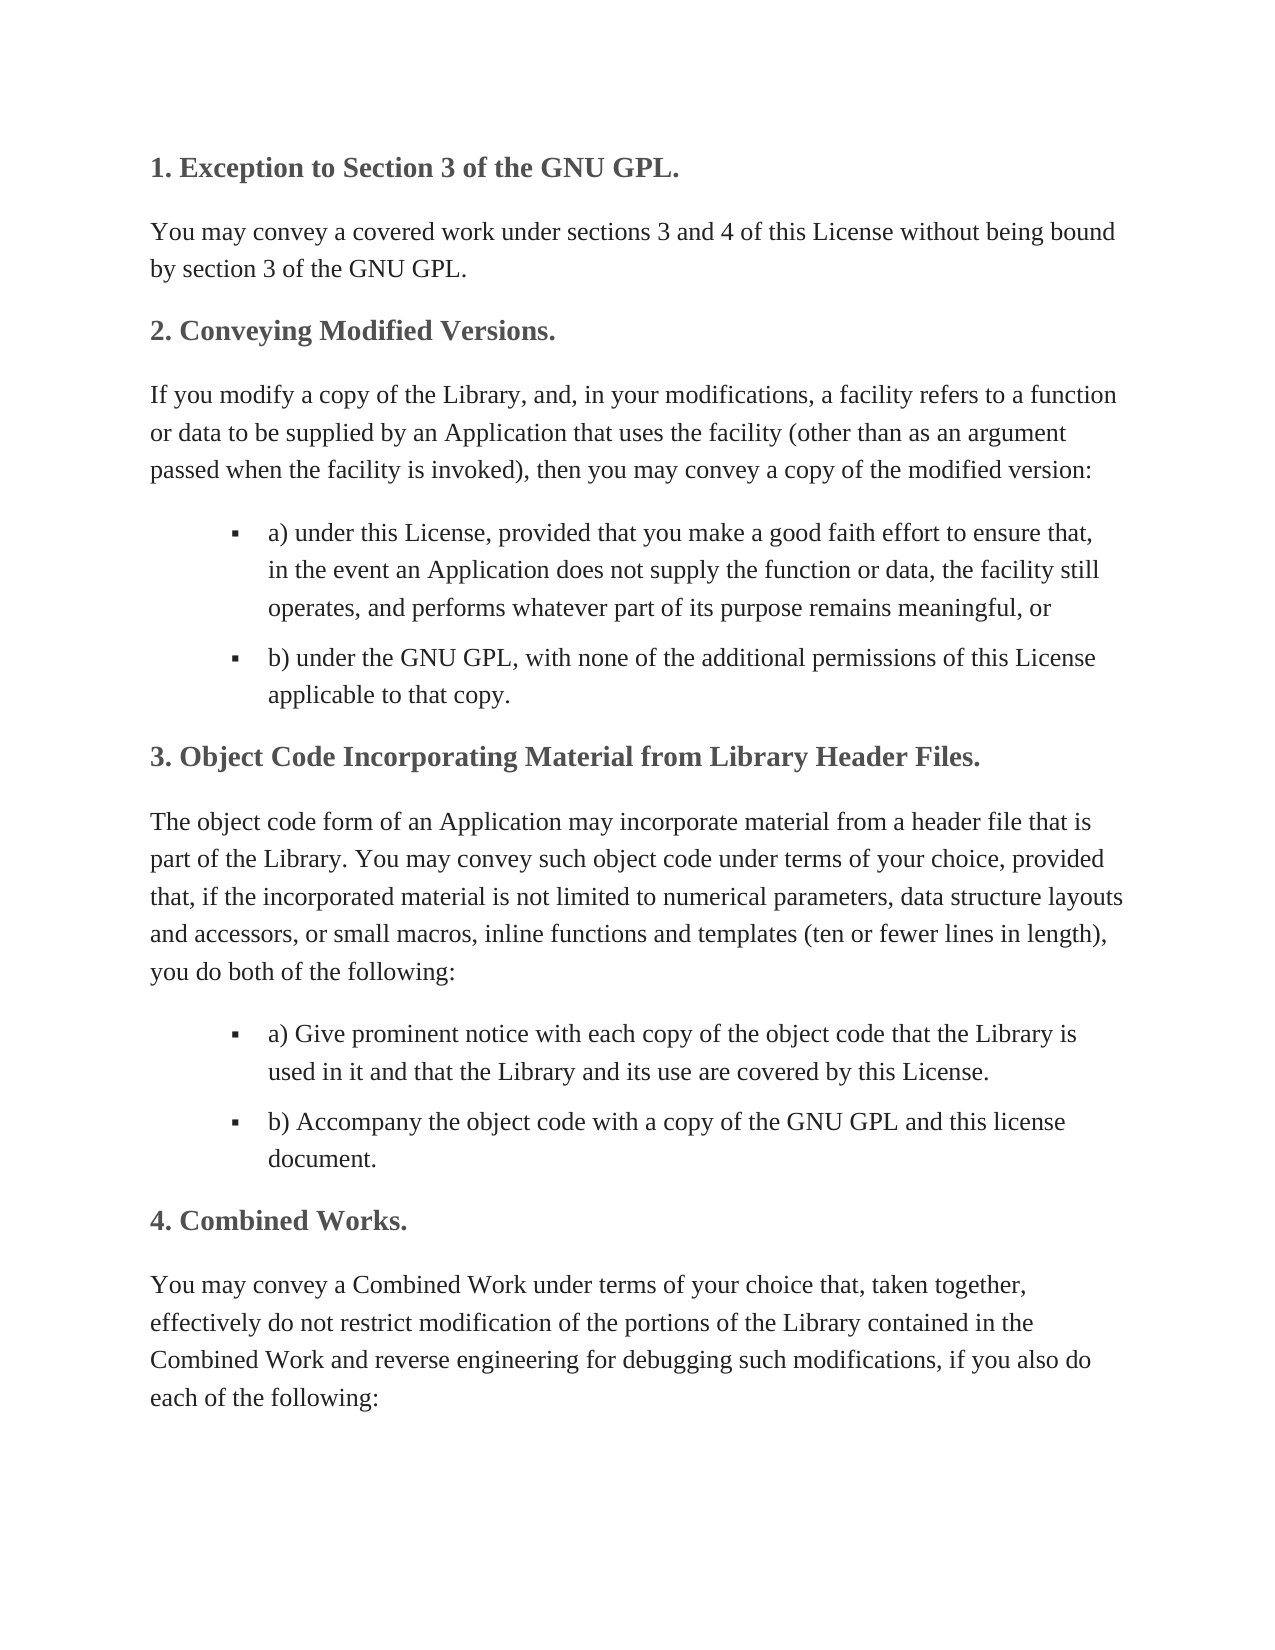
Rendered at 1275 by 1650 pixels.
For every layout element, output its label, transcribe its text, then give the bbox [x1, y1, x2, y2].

list a) under this License, provided that you make a good faith effort to ensure that, in the event an Application does not supply the function or data, the facility still operates, and performs whatever part of its purpose remains meaningful, or [230, 509, 1107, 622]
text You may convey a Combined Work under terms of your choice that, taken together, effectively do not restrict modification of the portions of the Library contained in the Combined Work and reverse engineering for debugging such modifications, if you also do each of the following: [150, 1262, 1125, 1412]
text 4. Combined Works. [150, 1203, 1125, 1237]
text If you modify a copy of the Library, and, in your modifications, a facility refers to a function or data to be supplied by an Application that uses the facility (other than as an argument passed when the facility is invoked), then you may convey a copy of the modified version: [150, 372, 1125, 484]
text The object code form of an Application may incorporate material from a header file that is part of the Library. You may convey such object code under terms of your choice, provided that, if the incorporated material is not limited to numerical parameters, data structure layouts and accessors, or small macros, inline functions and templates (ten or fewer lines in length), you do both of the following: [150, 798, 1125, 986]
text 2. Conveying Modified Versions. [150, 313, 1125, 347]
list a) Give prominent notice with each copy of the object code that the Library is used in it and that the Library and its use are covered by this License. [230, 1011, 1107, 1086]
text 3. Object Code Incorporating Material from Library Header Files. [150, 739, 1125, 773]
list b) Accompany the object code with a copy of the GNU GPL and this license document. [230, 1098, 1107, 1173]
list b) under the GNU GPL, with none of the additional permissions of this License applicable to that copy. [230, 634, 1107, 709]
text 1. Exception to Section 3 of the GNU GPL. [150, 150, 1125, 183]
text You may convey a covered work under sections 3 and 4 of this License without being bound by section 3 of the GNU GPL. [150, 208, 1125, 283]
